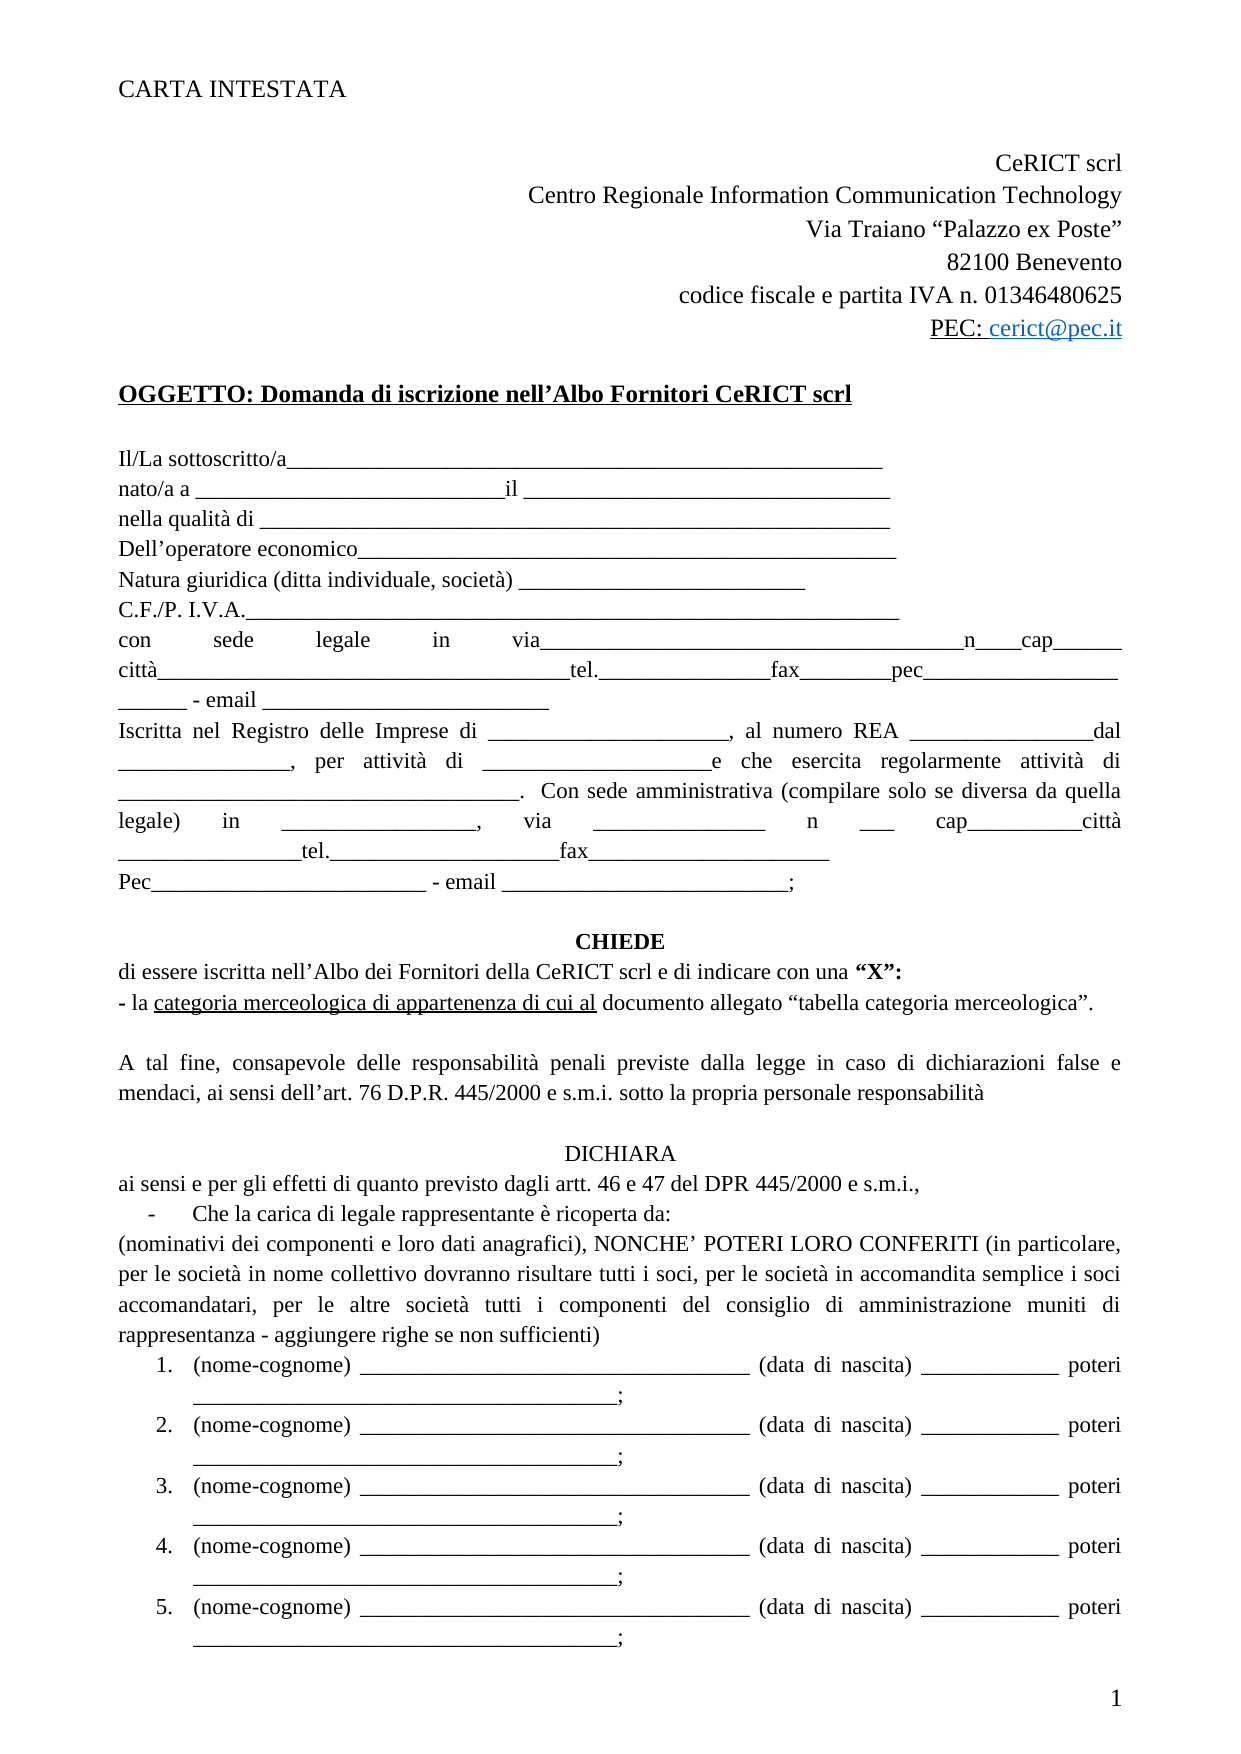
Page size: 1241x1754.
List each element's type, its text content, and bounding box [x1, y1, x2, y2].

text Natura giuridica (ditta individuale, società) _________________________ [118, 566, 1122, 592]
list (nome-cognome) __________________________________ (data di nascita) ____________ poteri _____________________________________; [156, 1593, 1122, 1649]
list (nome-cognome) __________________________________ (data di nascita) ____________ poteri _____________________________________; [156, 1472, 1122, 1528]
text (nominativi dei componenti e loro dati anagrafici), NONCHE’ POTERI LORO CONFERITI (in particolare, per le società in nome collettivo dovranno risultare tutti i soci, per le società in accomandita semplice i soci accomandatari, per le altre società tutti i componenti del consiglio di amministrazione muniti di rappresentanza - aggiungere righe se non sufficienti) [118, 1230, 1122, 1347]
text codice fiscale e partita IVA n. 01346480625 [118, 280, 1122, 308]
text ai sensi e per gli effetti di quanto previsto dagli artt. 46 e 47 del DPR 445/2000 e s.m.i., [118, 1170, 1122, 1196]
text DICHIARA [118, 1139, 1122, 1166]
text di essere iscritta nell’Albo dei Fornitori della CeRICT scrl e di indicare con una “X”: [118, 958, 1122, 985]
text PEC: cerict@pec.it [118, 313, 1122, 341]
text Dell’operatore economico_______________________________________________ [118, 535, 1122, 562]
text Via Traiano “Palazzo ex Poste” [118, 214, 1122, 242]
text Iscritta nel Registro delle Imprese di _____________________, al numero REA ________________dal _______________, per attività di ____________________e che esercita regolarmente attività di ___________________________________. Con sede amministrativa (compilare solo se diversa da quella legale) in _________________, via _______________ n ___ cap__________città ________________tel.____________________fax_____________________ Pec________________________ - email _________________________; [118, 717, 1122, 894]
list Che la carica di legale rappresentante è ricoperta da: [148, 1200, 1122, 1226]
text - la categoria merceologica di appartenenza di cui al documento allegato “tabella categoria merceologica”. [118, 988, 1122, 1015]
text CeRICT scrl [118, 148, 1122, 176]
text 82100 Benevento [118, 247, 1122, 275]
list (nome-cognome) __________________________________ (data di nascita) ____________ poteri _____________________________________; [156, 1532, 1122, 1589]
text A tal fine, consapevole delle responsabilità penali previste dalla legge in caso di dichiarazioni false e mendaci, ai sensi dell’art. 76 D.P.R. 445/2000 e s.m.i. sotto la propria personale responsabilità [118, 1049, 1122, 1106]
list (nome-cognome) __________________________________ (data di nascita) ____________ poteri _____________________________________; [156, 1351, 1122, 1408]
list (nome-cognome) __________________________________ (data di nascita) ____________ poteri _____________________________________; [156, 1411, 1122, 1468]
text Il/La sottoscritto/a____________________________________________________ [118, 445, 1122, 471]
text CHIEDE [118, 928, 1122, 954]
text nella qualità di _______________________________________________________ [118, 505, 1122, 532]
text Centro Regionale Information Communication Technology [118, 181, 1122, 209]
text C.F./P. I.V.A._________________________________________________________ [118, 596, 1122, 622]
subtitle OGGETTO: Domanda di iscrizione nell’Albo Fornitori CeRICT scrl [118, 379, 1122, 407]
text con sede legale in via_____________________________________n____cap______ città____________________________________tel._______________fax________pec_______________________ - email _________________________ [118, 626, 1122, 713]
text nato/a a ___________________________il ________________________________ [118, 475, 1122, 501]
